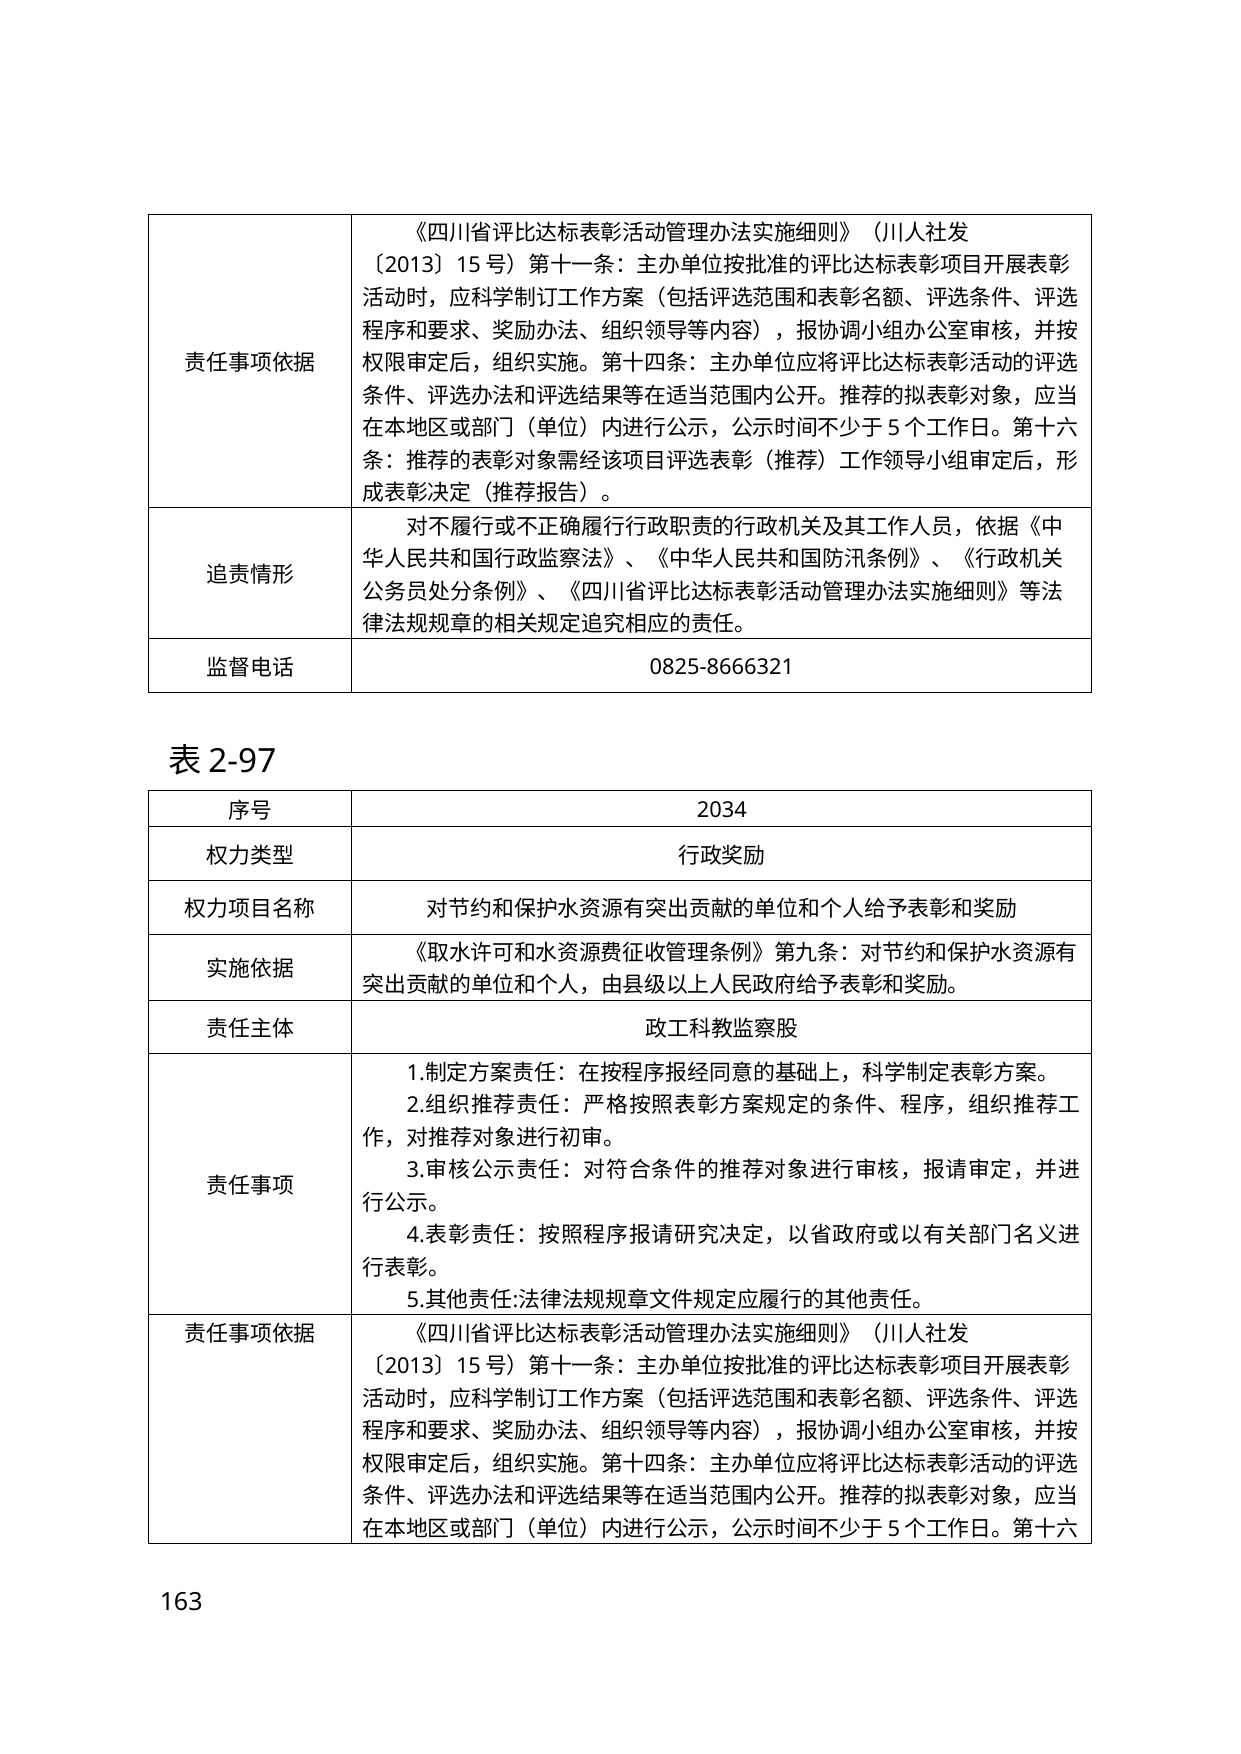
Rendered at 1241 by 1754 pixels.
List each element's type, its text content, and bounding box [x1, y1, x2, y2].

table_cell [352, 1315, 1091, 1543]
table_cell 0825-8666321 [352, 639, 1091, 692]
table_cell 权力类型 [149, 827, 351, 880]
table_cell 政工科教监察股 [352, 1001, 1091, 1053]
table_cell 追责情形 [149, 508, 351, 638]
table_cell 监督电话 [149, 639, 351, 692]
table_cell 《取水许可和水资源费征收管理条例》第九条：对节约和保护水资源有突出贡献的单位和个人，由县级以上人民政府给予表彰和奖励。 [352, 935, 1091, 999]
table_cell 对不履行或不正确履行行政职责的行政机关及其工作人员，依据《中华人民共和国行政监察法》、《中华人民共和国防汛条例》、《行政机关公务员处分条例》、《四川省评比达标表彰活动管理办法实施细则》等法律法规规章的相关规定追究相应的责任。 [352, 508, 1091, 638]
table_header 2034 [352, 791, 1091, 826]
table_cell 责任主体 [149, 1001, 351, 1053]
text 表2-97 [159, 725, 1081, 790]
table_cell 权力项目名称 [149, 881, 351, 933]
table_header 序号 [149, 791, 351, 826]
table_cell 责任事项 [149, 1054, 351, 1314]
table_cell 责任事项依据 [149, 1315, 351, 1543]
table_cell 对节约和保护水资源有突出贡献的单位和个人给予表彰和奖励 [352, 881, 1091, 933]
table_cell 责任事项依据 [149, 215, 351, 507]
table_cell 1.制定方案责任：在按程序报经同意的基础上，科学制定表彰方案。 2.组织推荐责任：严格按照表彰方案规定的条件、程序，组织推荐工作，对推荐对象进行初审。 3.审核公示责任：对符合条件的推荐对象进行审核，报请审定，并进行公示。 4.表彰责任：按照程序报请研究决定，以省政府或以有关部门名义进行表彰。 5.其他责任:法律法规规章文件规定应履行的其他责任。 [352, 1054, 1091, 1314]
table_cell 实施依据 [149, 935, 351, 999]
table_cell 行政奖励 [352, 827, 1091, 880]
